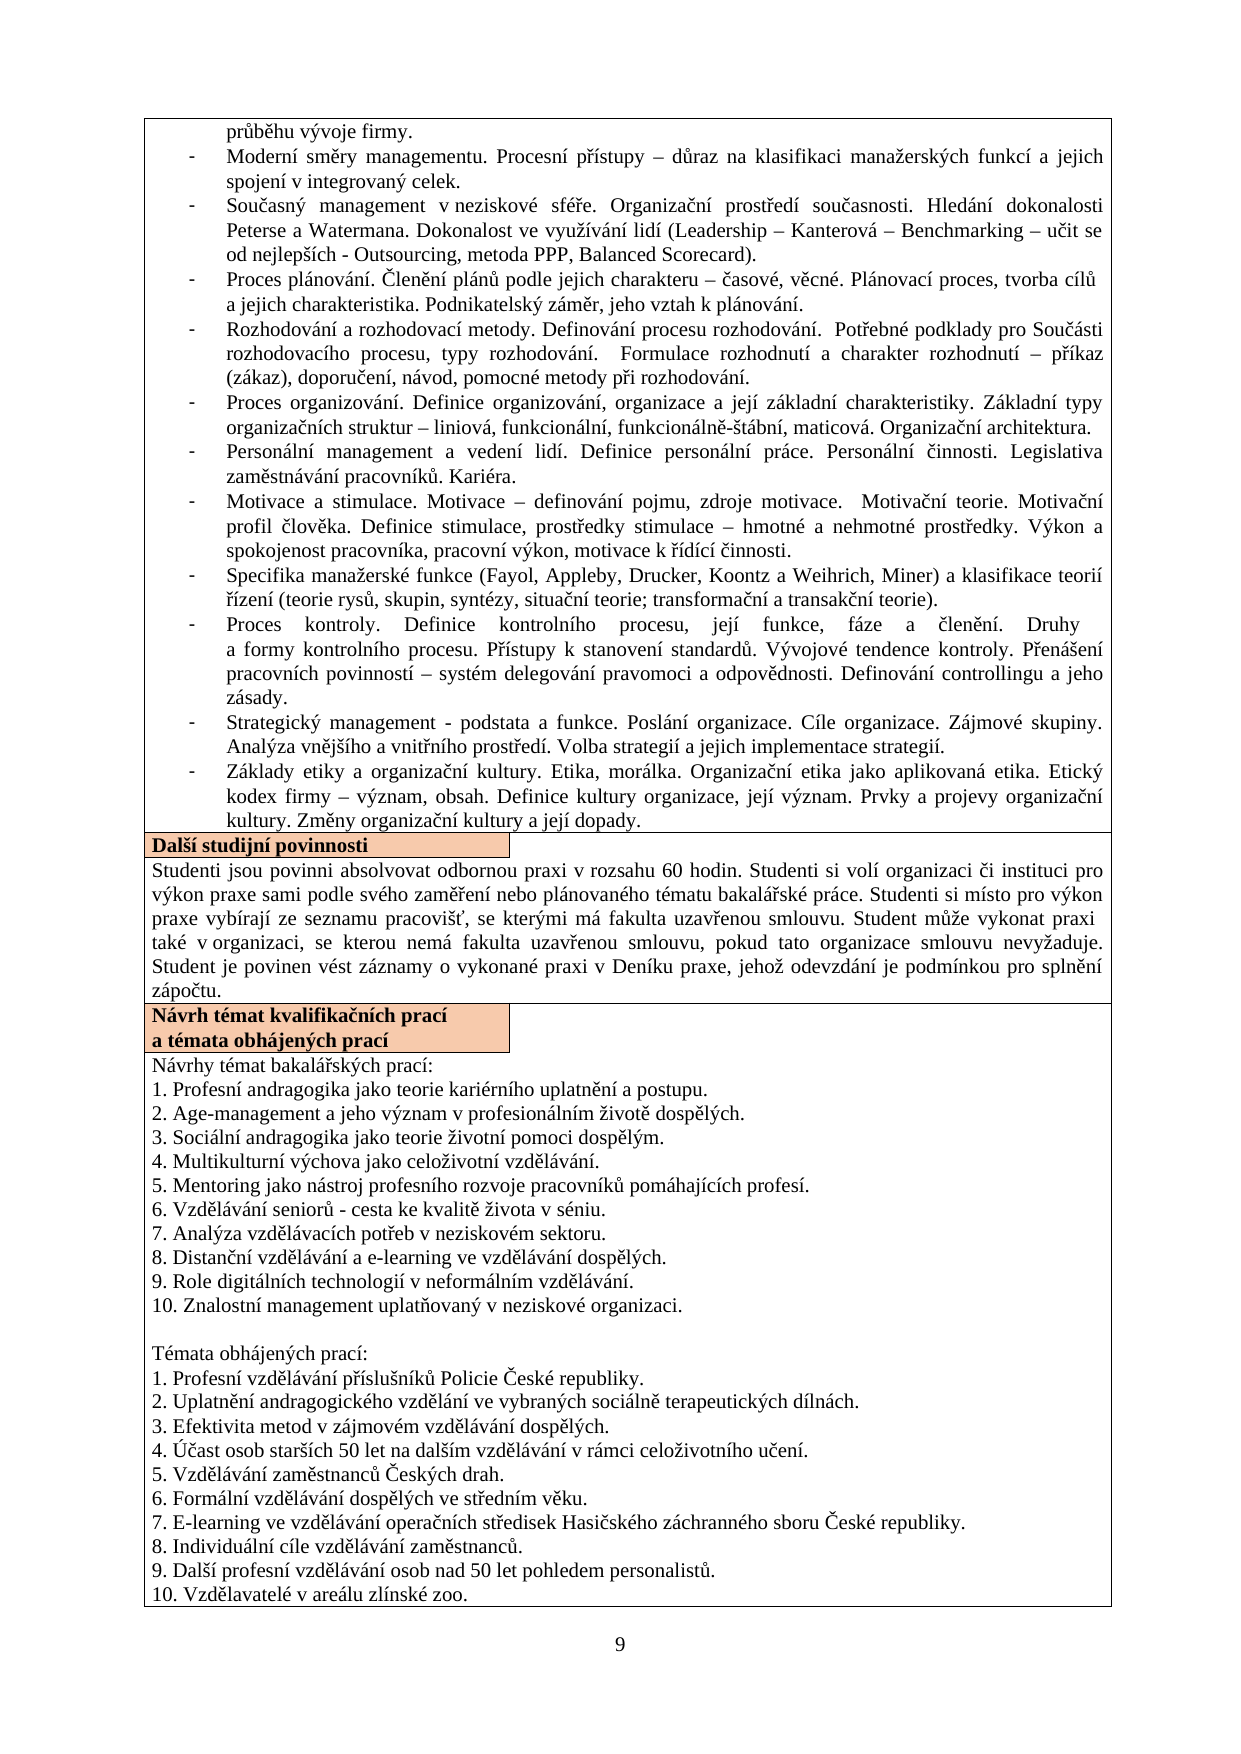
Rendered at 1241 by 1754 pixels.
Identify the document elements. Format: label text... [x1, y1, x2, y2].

table_cell Studenti jsou povinni absolvovat odbornou praxi v rozsahu 60 hodin. Studenti si volí organizaci či instituci pro výkon praxe sami podle svého zaměření nebo plánovaného tématu bakalářské práce. Studenti si místo pro výkon praxe vybírají ze seznamu pracovišť, se kterými má fakulta uzavřenou smlouvu. Student může vykonat praxi také v organizaci, se kterou nemá fakulta uzavřenou smlouvu, pokud tato organizace smlouvu nevyžaduje. Student je povinen vést záznamy o vykonané praxi v Deníku praxe, jehož odevzdání je podmínkou pro splnění zápočtu. [145, 857, 1111, 1002]
table_cell Další studijní povinnosti [145, 833, 509, 857]
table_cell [145, 119, 1111, 832]
table_cell [510, 833, 1111, 857]
table_cell Návrhy témat bakalářských prací: 1. Profesní andragogika jako teorie kariérního uplatnění a postupu. 2. Age-management a jeho význam v profesionálním životě dospělých. 3. Sociální andragogika jako teorie životní pomoci dospělým. 4. Multikulturní výchova jako celoživotní vzdělávání. 5. Mentoring jako nástroj profesního rozvoje pracovníků pomáhajících profesí. 6. Vzdělávání seniorů - cesta ke kvalitě života v séniu. 7. Analýza vzdělávacích potřeb v neziskovém sektoru. 8. Distanční vzdělávání a e-learning ve vzdělávání dospělých. 9. Role digitálních technologií v neformálním vzdělávání. 10. Znalostní management uplatňovaný v neziskové organizaci. Témata obhájených prací: 1. Profesní vzdělávání příslušníků Policie České republiky. 2. Uplatnění andragogického vzdělání ve vybraných sociálně terapeutických dílnách. 3. Efektivita metod v zájmovém vzdělávání dospělých. 4. Účast osob starších 50 let na dalším vzdělávání v rámci celoživotního učení. 5. Vzdělávání zaměstnanců Českých drah. 6. Formální vzdělávání dospělých ve středním věku. 7. E-learning ve vzdělávání operačních středisek Hasičského záchranného sboru České republiky. 8. Individuální cíle vzdělávání zaměstnanců. 9. Další profesní vzdělávání osob nad 50 let pohledem personalistů. 10. Vzdělavatelé v areálu zlínské zoo. [145, 1052, 1111, 1606]
table_cell Návrh témat kvalifikačních prací a témata obhájených prací [145, 1004, 509, 1052]
table_cell [510, 1004, 1111, 1052]
